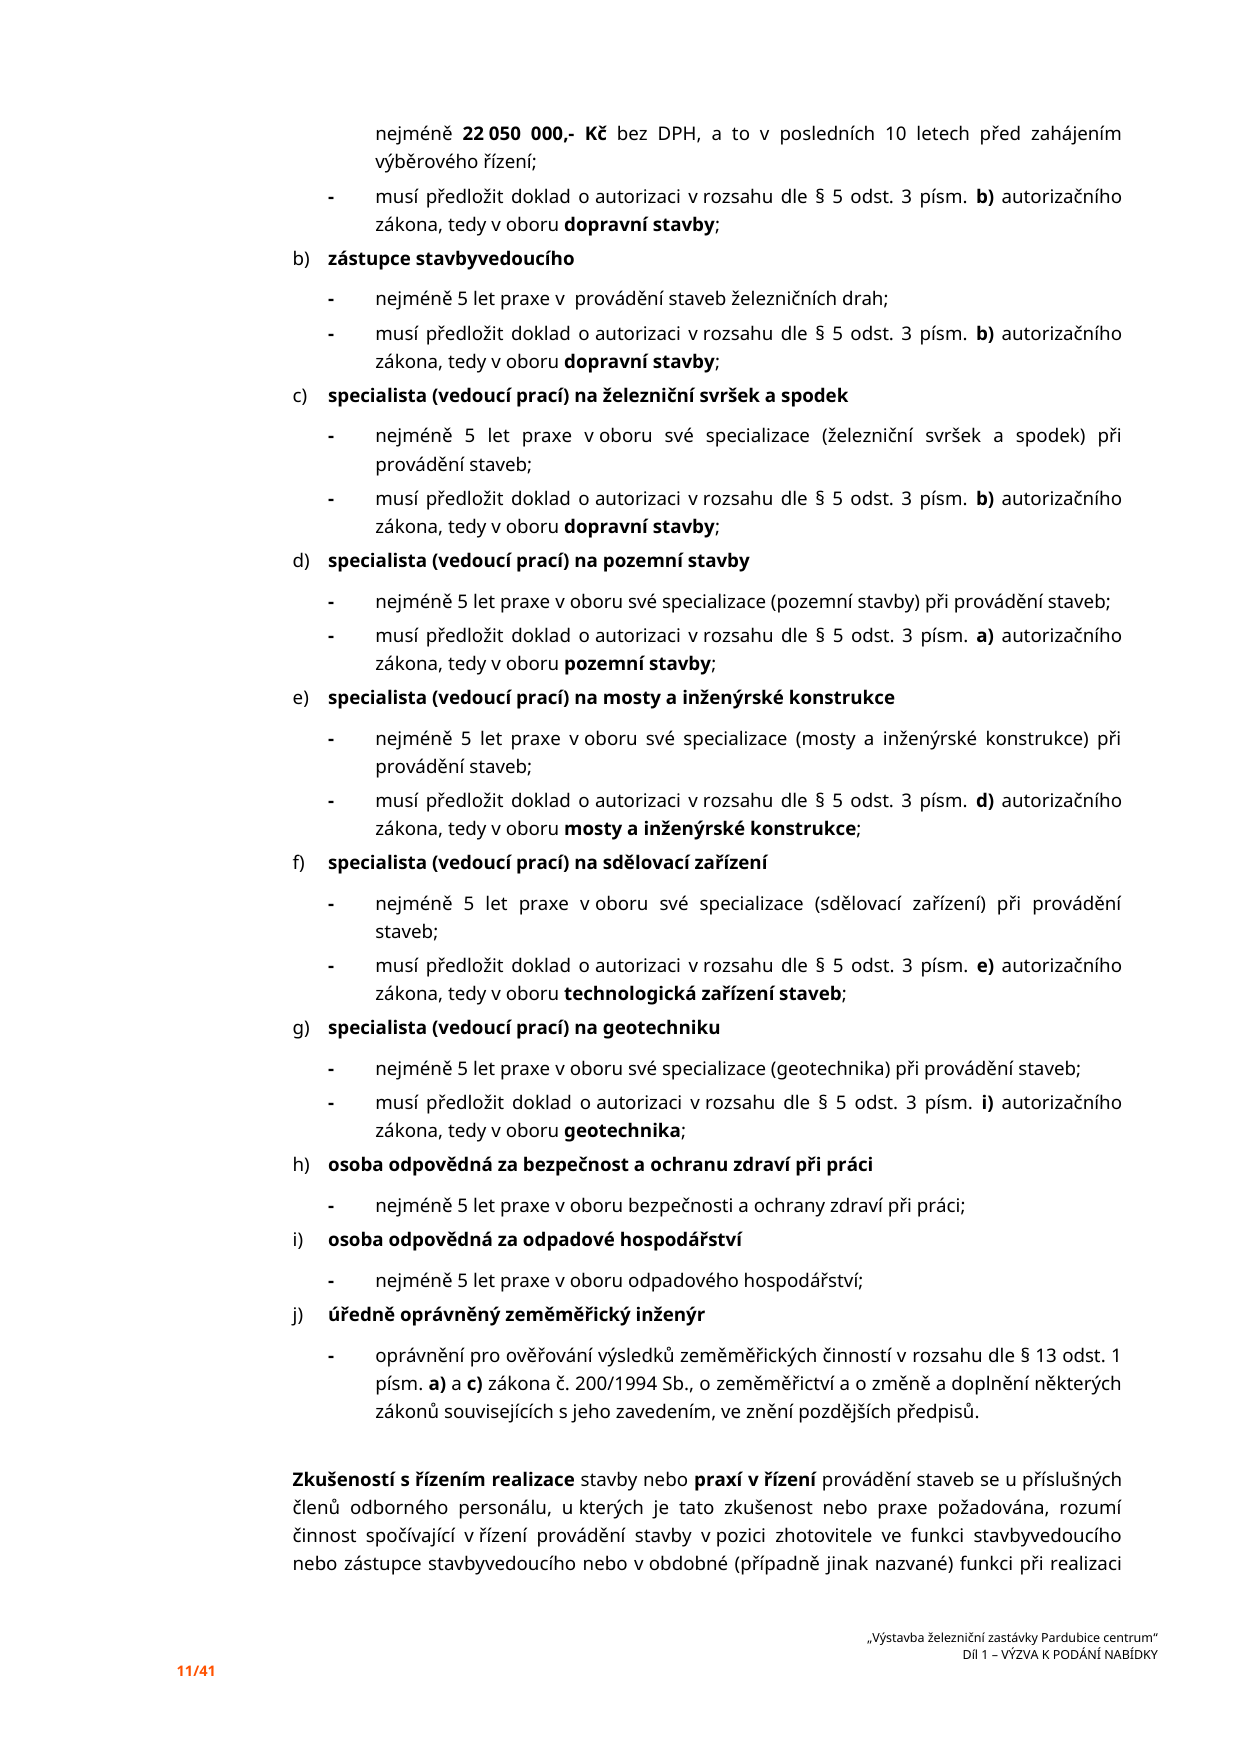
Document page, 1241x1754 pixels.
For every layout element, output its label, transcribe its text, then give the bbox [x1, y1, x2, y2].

text nejméně 5 let praxe v oboru své specializace (železniční svršek a spodek) při provádění staveb; [328, 423, 1122, 476]
text musí předložit doklad o autorizaci v rozsahu dle § 5 odst. 3 písm. i) autorizačního zákona, tedy v oboru geotechnika; [328, 1089, 1122, 1143]
text musí předložit doklad o autorizaci v rozsahu dle § 5 odst. 3 písm. b) autorizačního zákona, tedy v oboru dopravní stavby; [328, 485, 1122, 539]
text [292, 1466, 1122, 1576]
text nejméně 5 let praxe v oboru odpadového hospodářství; [328, 1267, 1122, 1293]
text úředně oprávněný zeměměřický inženýr [292, 1301, 1122, 1327]
text specialista (vedoucí prací) na železniční svršek a spodek [292, 382, 1122, 408]
text nejméně 5 let praxe v oboru své specializace (pozemní stavby) při provádění staveb; [328, 588, 1122, 613]
text specialista (vedoucí prací) na pozemní stavby [292, 547, 1122, 573]
text specialista (vedoucí prací) na geotechniku [292, 1015, 1122, 1040]
text musí předložit doklad o autorizaci v rozsahu dle § 5 odst. 3 písm. a) autorizačního zákona, tedy v oboru pozemní stavby; [328, 622, 1122, 676]
text zástupce stavbyvedoucího [292, 245, 1122, 271]
text specialista (vedoucí prací) na mosty a inženýrské konstrukce [292, 684, 1122, 710]
text nejméně 5 let praxe v oboru své specializace (geotechnika) při provádění staveb; [328, 1055, 1122, 1081]
text osoba odpovědná za odpadové hospodářství [292, 1227, 1122, 1252]
text nejméně 5 let praxe v oboru své specializace (mosty a inženýrské konstrukce) při provádění staveb; [328, 725, 1122, 778]
text musí předložit doklad o autorizaci v rozsahu dle § 5 odst. 3 písm. b) autorizačního zákona, tedy v oboru dopravní stavby; [328, 320, 1122, 373]
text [328, 121, 1122, 174]
text nejméně 5 let praxe v oboru bezpečnosti a ochrany zdraví při práci; [328, 1192, 1122, 1218]
text musí předložit doklad o autorizaci v rozsahu dle § 5 odst. 3 písm. d) autorizačního zákona, tedy v oboru mosty a inženýrské konstrukce; [328, 787, 1122, 841]
text nejméně 5 let praxe v oboru své specializace (sdělovací zařízení) při provádění staveb; [328, 890, 1122, 944]
text musí předložit doklad o autorizaci v rozsahu dle § 5 odst. 3 písm. b) autorizačního zákona, tedy v oboru dopravní stavby; [328, 183, 1122, 236]
text oprávnění pro ověřování výsledků zeměměřických činností v rozsahu dle § 13 odst. 1 písm. a) a c) zákona č. 200/1994 Sb., o zeměměřictví a o změně a doplnění některých zákonů souvisejících s jeho zavedením, ve znění pozdějších předpisů. [328, 1342, 1122, 1423]
text musí předložit doklad o autorizaci v rozsahu dle § 5 odst. 3 písm. e) autorizačního zákona, tedy v oboru technologická zařízení staveb; [328, 952, 1122, 1006]
text specialista (vedoucí prací) na sdělovací zařízení [292, 849, 1122, 875]
text nejméně 5 let praxe v provádění staveb železničních drah; [328, 286, 1122, 311]
text osoba odpovědná za bezpečnost a ochranu zdraví při práci [292, 1152, 1122, 1177]
